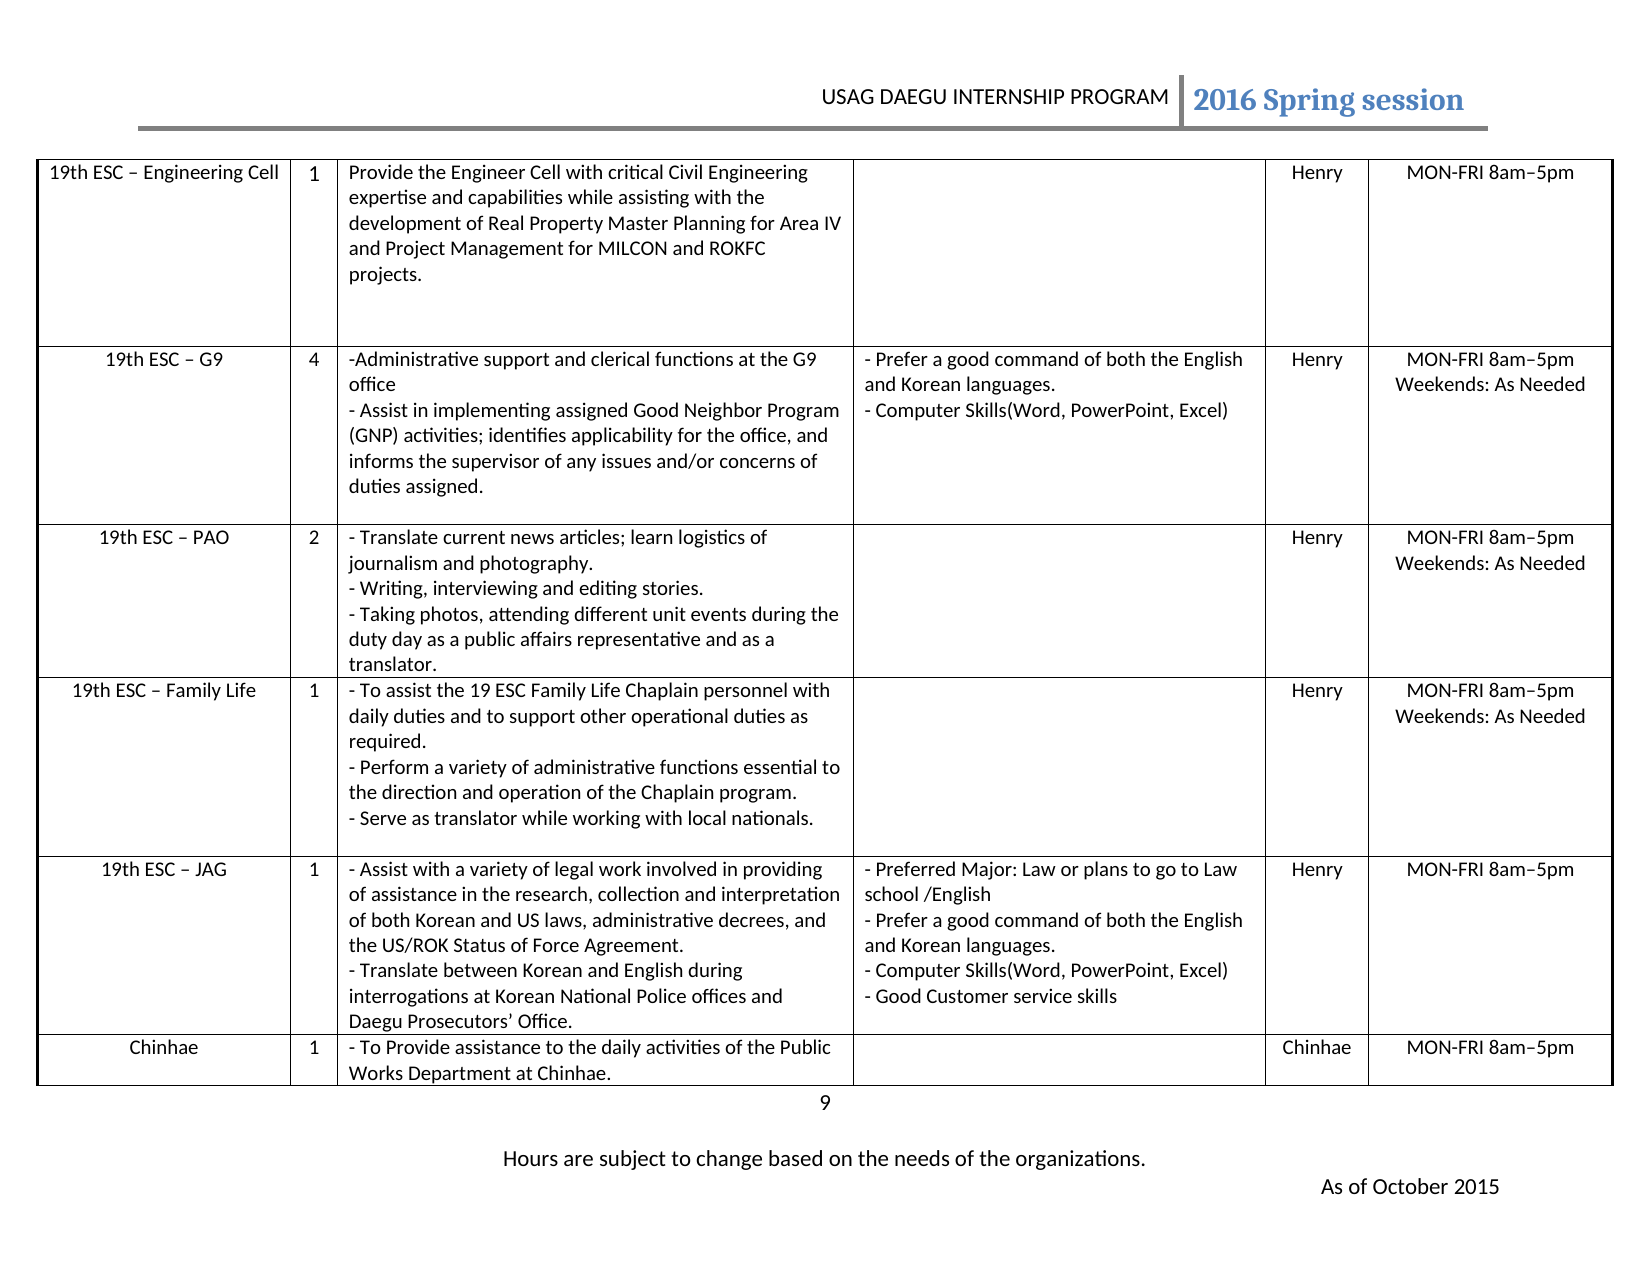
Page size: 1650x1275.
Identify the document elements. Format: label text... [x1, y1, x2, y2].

table_cell MON-FRI 8am–5pm [1369, 1035, 1611, 1085]
table_cell 4 [291, 347, 337, 524]
table_cell [854, 525, 1265, 677]
table_cell MON-FRI 8am–5pm [1369, 857, 1611, 1034]
table_cell Chinhae [1266, 1035, 1368, 1085]
table_cell 19th ESC – Engineering Cell [39, 160, 290, 346]
table_cell 19th ESC – PAO [39, 525, 290, 677]
table_cell [854, 1035, 1265, 1085]
table_cell Henry [1266, 857, 1368, 1034]
table_cell MON-FRI 8am–5pm Weekends: As Needed [1369, 347, 1611, 524]
table_cell [854, 678, 1265, 856]
table_cell 2 [291, 525, 337, 677]
table_cell Provide the Engineer Cell with critical Civil Engineering expertise and capabilities while assisting with the development of Real Property Master Planning for Area IV and Project Management for MILCON and ROKFC projects. [338, 160, 853, 346]
table_cell 1 [291, 160, 337, 346]
table_cell MON-FRI 8am–5pm Weekends: As Needed [1369, 525, 1611, 677]
table_cell - Preferred Major: Law or plans to go to Law school /English - Prefer a good command of both the English and Korean languages. - Computer Skills(Word, PowerPoint, Excel) - Good Customer service skills [854, 857, 1265, 1034]
table_cell MON-FRI 8am–5pm [1369, 160, 1611, 346]
table_cell 19th ESC – Family Life [39, 678, 290, 856]
table_cell Henry [1266, 160, 1368, 346]
table_cell 19th ESC – G9 [39, 347, 290, 524]
table_cell MON-FRI 8am–5pm Weekends: As Needed [1369, 678, 1611, 856]
table_cell 1 [291, 857, 337, 1034]
table_cell Henry [1266, 678, 1368, 856]
table_cell Henry [1266, 525, 1368, 677]
table_cell 1 [291, 1035, 337, 1085]
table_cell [338, 1035, 853, 1085]
table_cell - Translate current news articles; learn logistics of journalism and photography. - Writing, interviewing and editing stories. - Taking photos, attending different unit events during the duty day as a public affairs representative and as a translator. [338, 525, 853, 677]
table_cell Chinhae [39, 1035, 290, 1085]
table_cell -Administrative support and clerical functions at the G9 office - Assist in implementing assigned Good Neighbor Program (GNP) activities; identifies applicability for the office, and informs the supervisor of any issues and/or concerns of duties assigned. [338, 347, 853, 524]
table_cell 19th ESC – JAG [39, 857, 290, 1034]
table_cell - Assist with a variety of legal work involved in providing of assistance in the research, collection and interpretation of both Korean and US laws, administrative decrees, and the US/ROK Status of Force Agreement. - Translate between Korean and English during interrogations at Korean National Police offices and Daegu Prosecutors’ Office. [338, 857, 853, 1034]
table_cell - Prefer a good command of both the English and Korean languages. - Computer Skills(Word, PowerPoint, Excel) [854, 347, 1265, 524]
table_cell [854, 160, 1265, 346]
table_cell - To assist the 19 ESC Family Life Chaplain personnel with daily duties and to support other operational duties as required. - Perform a variety of administrative functions essential to the direction and operation of the Chaplain program. - Serve as translator while working with local nationals. [338, 678, 853, 856]
table_cell Henry [1266, 347, 1368, 524]
table_cell 1 [291, 678, 337, 856]
